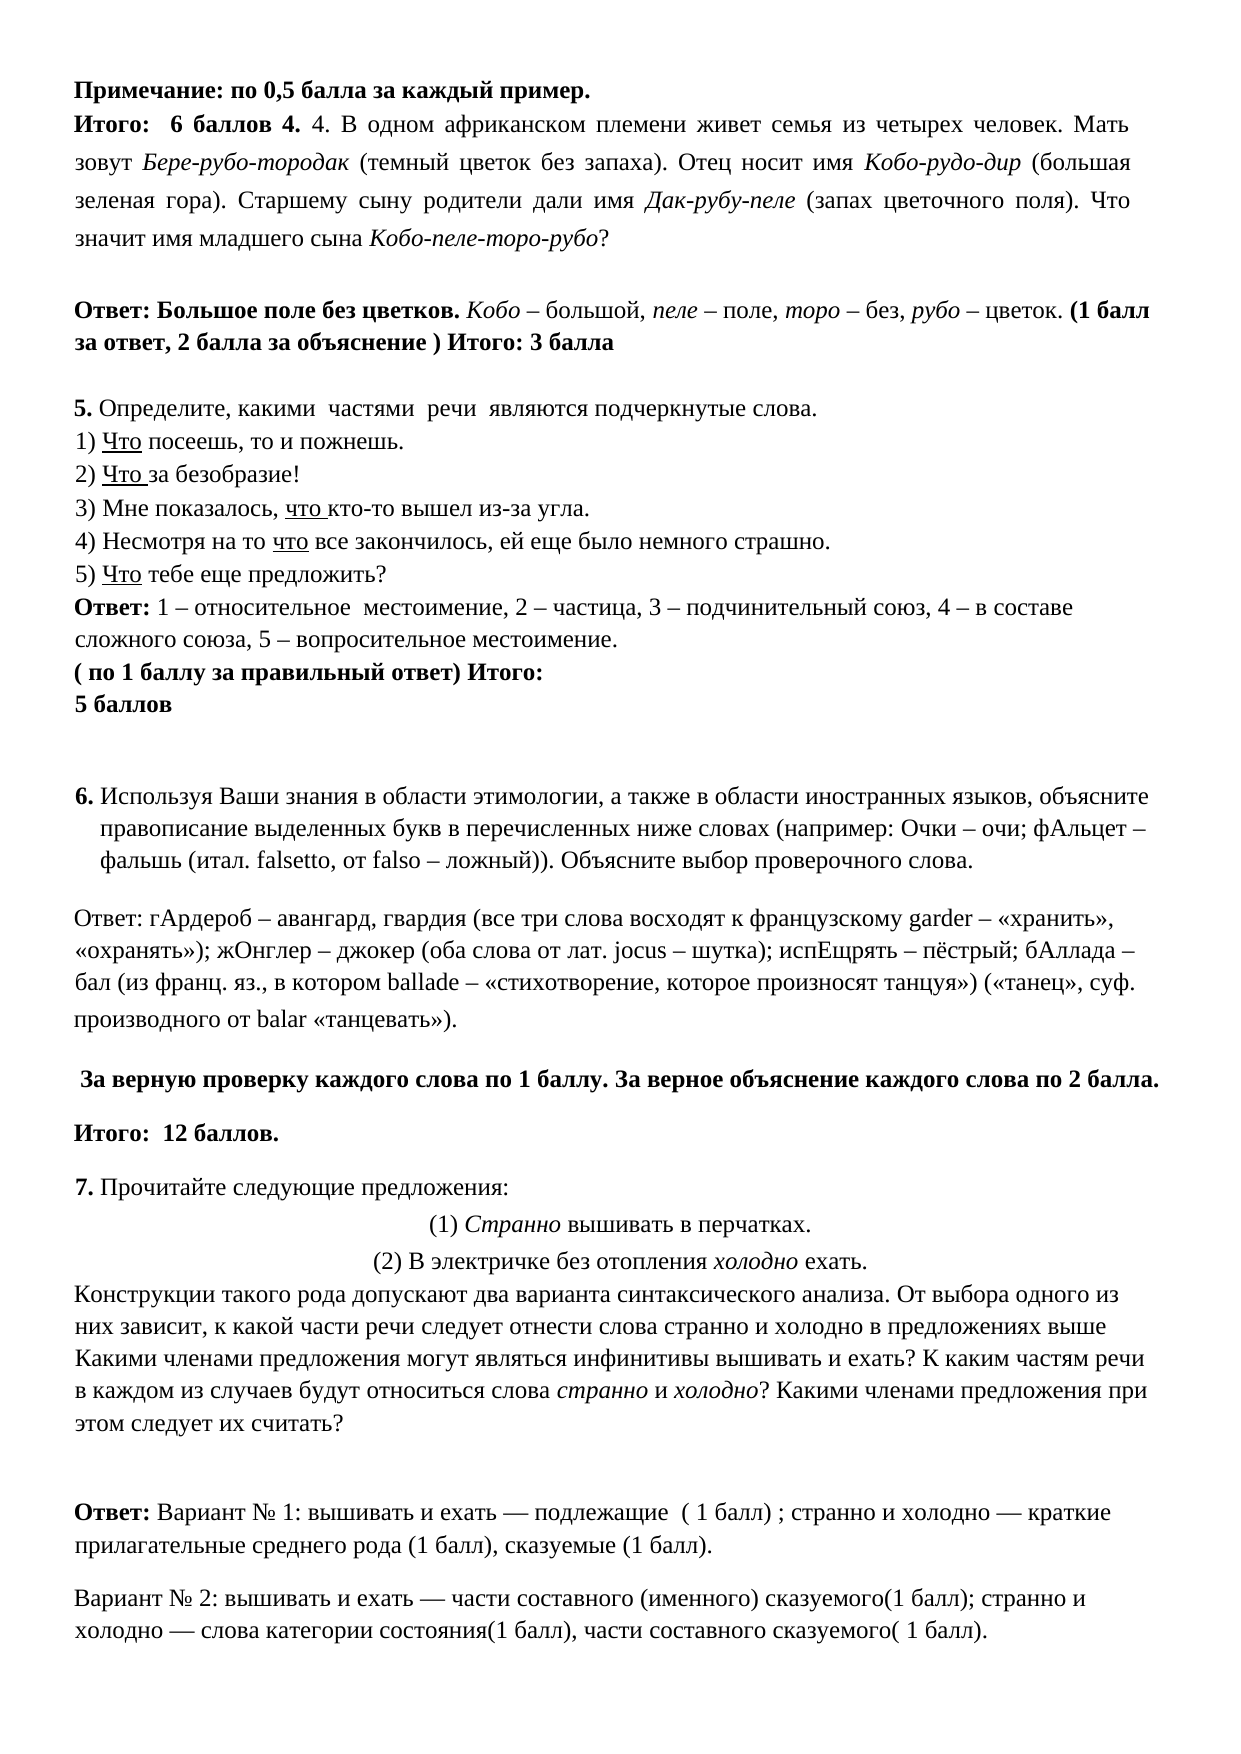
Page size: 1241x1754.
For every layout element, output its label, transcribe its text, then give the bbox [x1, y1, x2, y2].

text Ответ: гАрдероб – авангард, гвардия (все три слова восходят к французскому garder – «хранить», «охранять»); жОнглер – джокер (оба слова от лат. jocus – шутка); испЕщрять – пёстрый; бАллада – бал (из франц. яз., в котором ballade – «стихотворение, которое произносят танцуя») («танец», суф. [73, 903, 1163, 996]
list Что посеешь, то и пожнешь. [75, 426, 1163, 455]
list Мне показалось, что кто-то вышел из-за угла. [75, 493, 1163, 521]
list Прочитайте следующие предложения: [75, 1172, 1163, 1201]
text Вариант № 2: вышивать и ехать — части составного (именного) сказуемого(1 балл); странно и холодно — слова категории состояния(1 балл), части составного сказуемого( 1 балл). [73, 1583, 1163, 1644]
text Ответ: Большое поле без цветков. Кобо – большой, пеле – поле, торо – без, рубо – цветок. (1 балл за ответ, 2 балла за объяснение ) Итого: 3 балла [73, 295, 1151, 356]
text Примечание: по 0,5 балла за каждый пример. [73, 76, 1163, 104]
text Ответ: Вариант № 1: вышивать и ехать — подлежащие ( 1 балл) ; странно и холодно — краткие прилагательные среднего рода (1 балл), сказуемые (1 балл). [73, 1497, 1163, 1558]
text Ответ: 1 – относительное местоимение, 2 – частица, 3 – подчинительный союз, 4 – в составе сложного союза, 5 – вопросительное местоимение. [73, 592, 1163, 653]
list В электричке без отопления холодно ехать. [78, 1246, 1163, 1275]
list Несмотря на то что все закончилось, ей еще было немного страшно. [75, 526, 1163, 554]
text производного от balar «танцевать»). [73, 1004, 1163, 1033]
text Конструкции такого рода допускают два варианта синтаксического анализа. От выбора одного из них зависит, к какой части речи следует отнести слова странно и холодно в предложениях выше Какими членами предложения могут являться инфинитивы вышивать и ехать? К каким частям речи в каждом из случаев будут относиться слова странно и холодно? Какими членами предложения при этом следует их считать? [73, 1279, 1163, 1437]
list Что за безобразие! [75, 459, 1163, 488]
list Что тебе еще предложить? [75, 559, 1163, 588]
list Странно вышивать в перчатках. [78, 1209, 1163, 1238]
text Итого: 6 баллов 4. 4. В одном африканском племени живет семья из четырех человек. Мать зовут Бере-рубо-тородак (темный цветок без запаха). Отец носит имя Кобо-рудо-дир (большая зеленая гора). Старшему сыну родители дали имя Дак-рубу-пеле (запах цветочного поля). Что значит имя младшего сына Кобо-пеле-торо-рубо? [73, 109, 1131, 252]
text Итого: 12 баллов. [73, 1118, 1163, 1147]
list Используя Ваши знания в области этимологии, а также в области иностранных языков, объясните правописание выделенных букв в перечисленных ниже словах (например: Очки – очи; фАльцет – фальшь (итал. falsetto, от falso – ложный)). Объясните выбор проверочного слова. [75, 781, 1163, 874]
text За верную проверку каждого слова по 1 баллу. За верное объяснение каждого слова по 2 балла. [73, 1064, 1163, 1093]
text 5. Определите, какими частями речи являются подчеркнутые слова. [73, 393, 1163, 422]
text ( по 1 баллу за правильный ответ) Итого: 5 баллов [73, 657, 545, 718]
